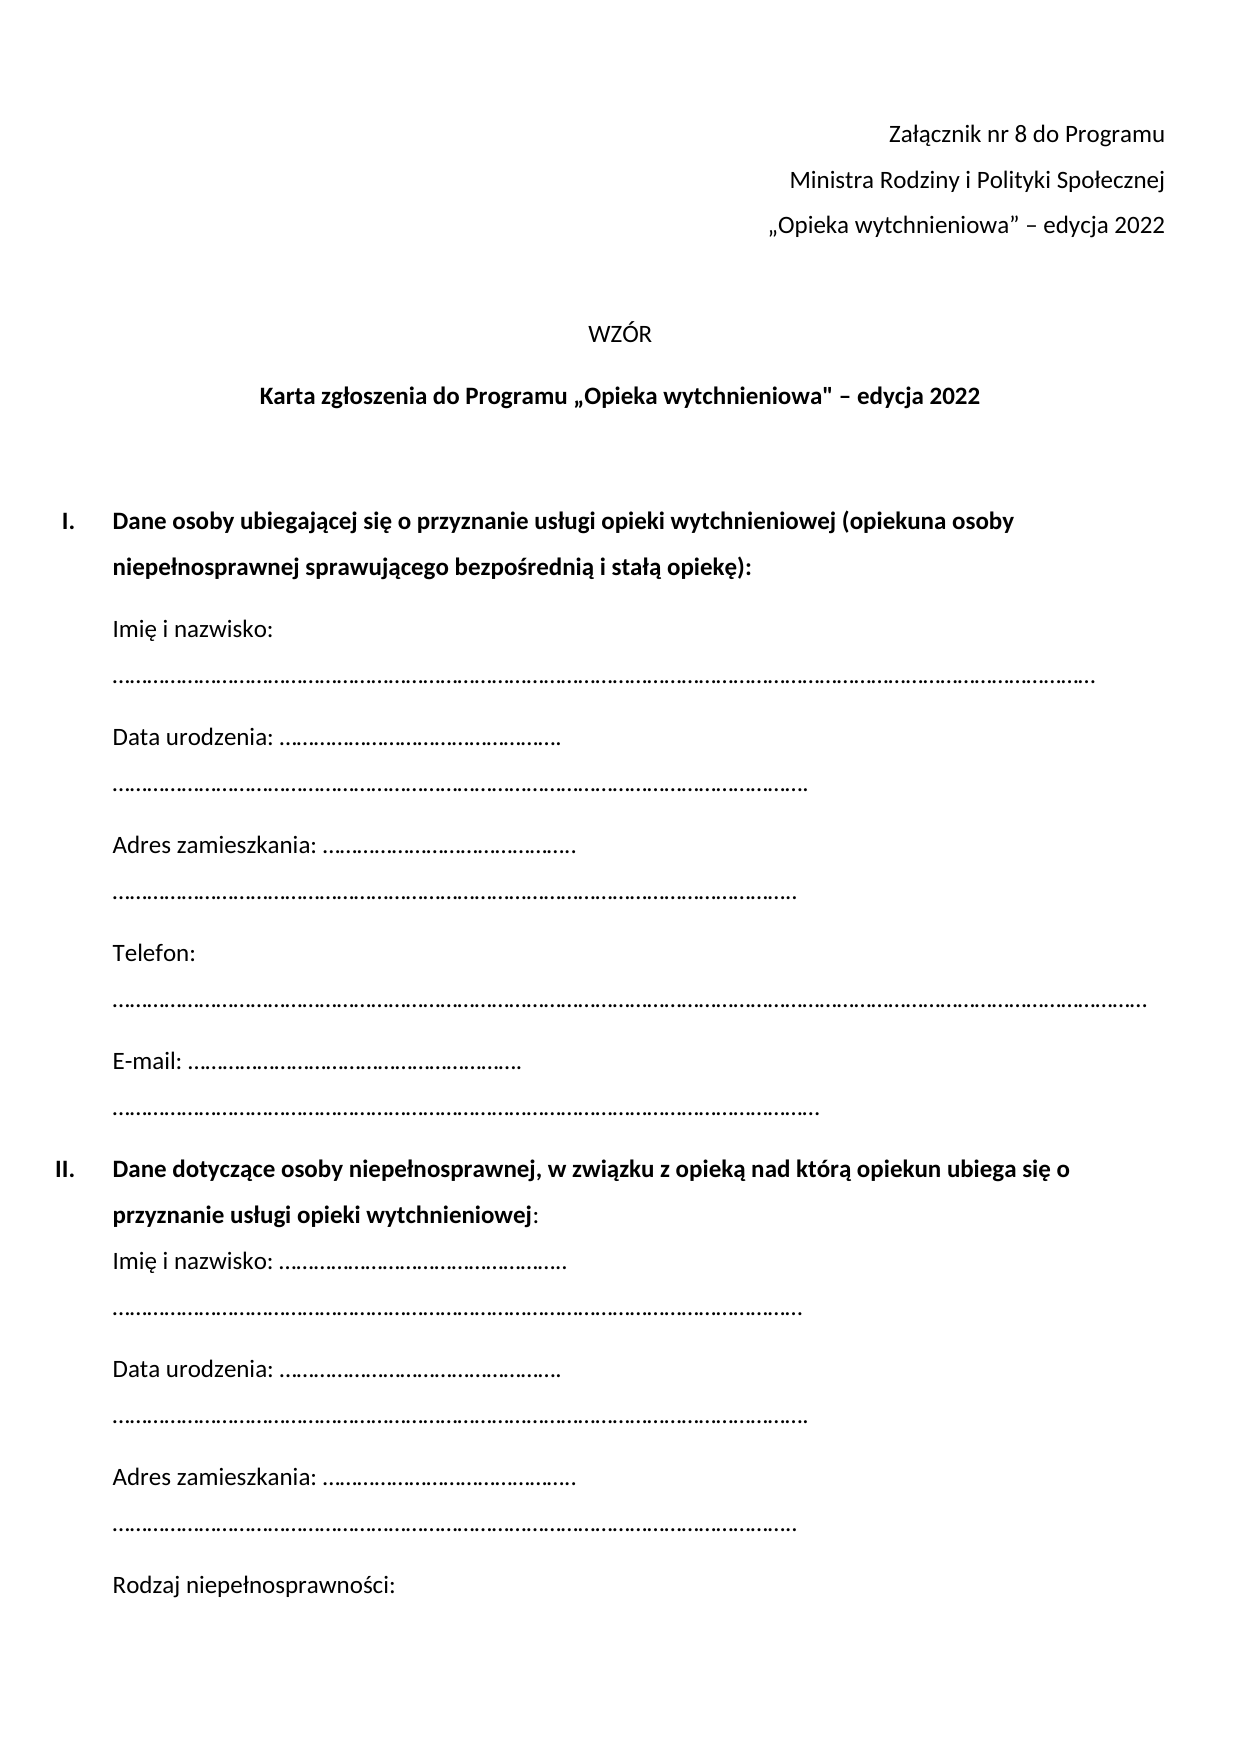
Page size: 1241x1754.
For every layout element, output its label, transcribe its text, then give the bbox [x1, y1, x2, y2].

text E-mail: ………………………………………………….…………………………………………………………………………………………………………… [112, 1046, 1165, 1122]
text Rodzaj niepełnosprawności: [112, 1569, 1165, 1600]
text Ministra Rodziny i Polityki Społecznej [75, 164, 1165, 194]
text Karta zgłoszenia do Programu „Opieka wytchnieniowa" – edycja 2022 [75, 380, 1165, 411]
text Telefon: ……………………………………………………………………………………………………………………………………………………………… [112, 937, 1165, 1014]
text WZÓR [75, 318, 1165, 348]
text Adres zamieszkania: ……………………………………..……………………………………………………………………………………………………….. [112, 829, 1165, 906]
text Imię i nazwisko: …………………………………………..………………………………………………………………………………………………………… [112, 1245, 1165, 1321]
list Dane osoby ubiegającej się o przyznanie usługi opieki wytchnieniowej (opiekuna osoby niepełnosprawnej sprawującego bezpośrednią i stałą opiekę): [75, 505, 1165, 581]
text Adres zamieszkania: ……………………………………..……………………………………………………………………………………………………….. [112, 1461, 1165, 1538]
text „Opieka wytchnieniowa” – edycja 2022 [75, 209, 1165, 240]
text Załącznik nr 8 do Programu [75, 118, 1165, 149]
text Imię i nazwisko: ……………………………………………………………………………………………………………………………………………………… [112, 613, 1165, 689]
text Data urodzenia: ………………………………………….…………………………………………………………………………………………………………. [112, 721, 1165, 797]
text Data urodzenia: ………………………………………….…………………………………………………………………………………………………………. [112, 1353, 1165, 1429]
list Dane dotyczące osoby niepełnosprawnej, w związku z opieką nad którą opiekun ubiega się o przyznanie usługi opieki wytchnieniowej: [75, 1154, 1165, 1230]
